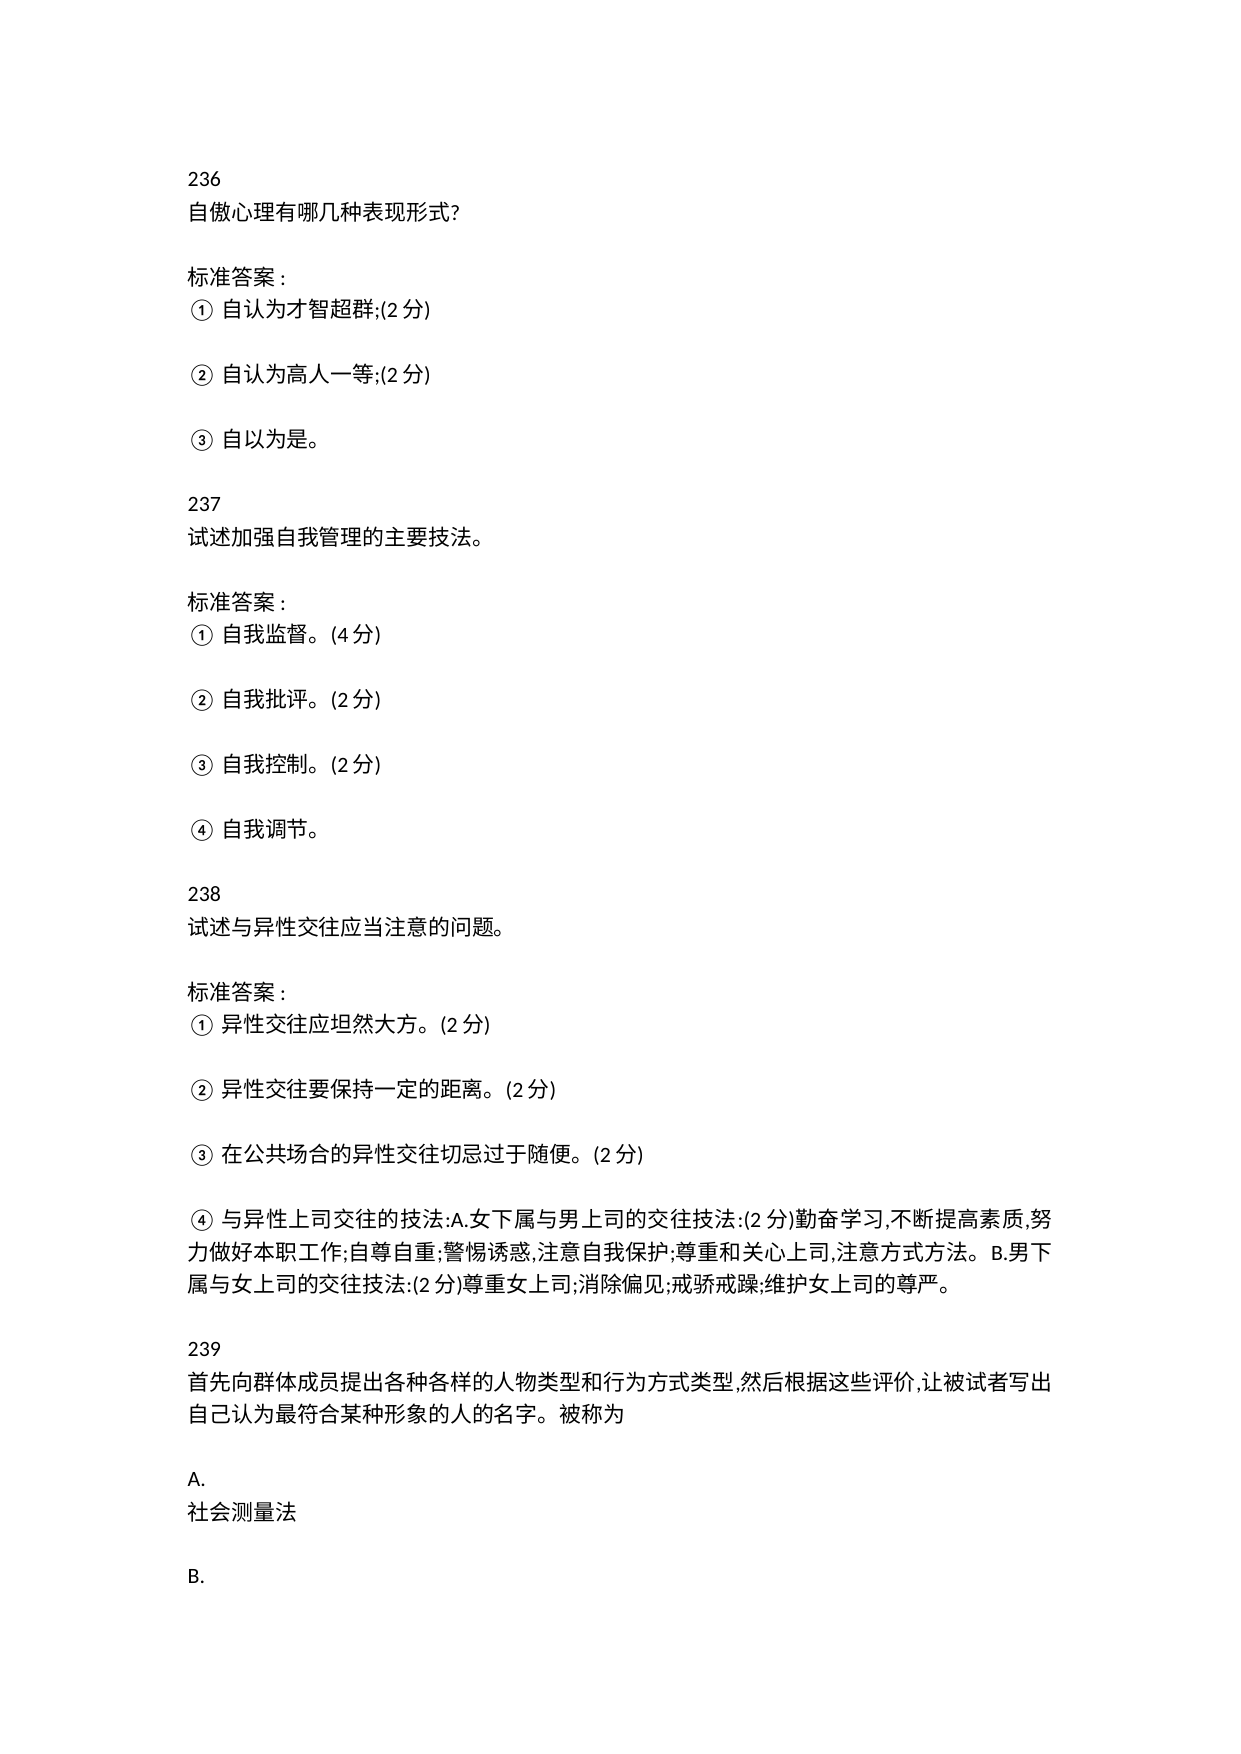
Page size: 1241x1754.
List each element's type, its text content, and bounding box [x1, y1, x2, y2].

text 自傲心理有哪几种表现形式? [187, 194, 1053, 227]
text ①自认为才智超群;(2分) [187, 292, 1053, 324]
text ②异性交往要保持一定的距离。(2分) [187, 1072, 1053, 1104]
text ③在公共场合的异性交往切忌过于随便。(2分) [187, 1137, 1053, 1169]
text A. [187, 1462, 1053, 1494]
text 社会测量法 [187, 1494, 1053, 1527]
text ②自认为高人一等;(2分) [187, 357, 1053, 389]
text 237 [187, 487, 1053, 519]
text 首先向群体成员提出各种各样的人物类型和行为方式类型,然后根据这些评价,让被试者写出自己认为最符合某种形象的人的名字。被称为 [187, 1364, 1053, 1429]
text ③自我控制。(2分) [187, 747, 1053, 779]
text 标准答案 : [187, 259, 1053, 292]
text 238 [187, 877, 1053, 909]
text 试述加强自我管理的主要技法。 [187, 519, 1053, 552]
text ④自我调节。 [187, 812, 1053, 844]
text ②自我批评。(2分) [187, 682, 1053, 714]
text ④与异性上司交往的技法:A.女下属与男上司的交往技法:(2分)勤奋学习,不断提高素质,努力做好本职工作;自尊自重;警惕诱惑,注意自我保护;尊重和关心上司,注意方式方法。B.男下属与女上司的交往技法:(2分)尊重女上司;消除偏见;戒骄戒躁;维护女上司的尊严。 [187, 1202, 1053, 1299]
text ①自我监督。(4分) [187, 617, 1053, 649]
text ③自以为是。 [187, 422, 1053, 454]
text 239 [187, 1332, 1053, 1364]
text 236 [187, 162, 1053, 194]
text B. [187, 1559, 1053, 1592]
text 试述与异性交往应当注意的问题。 [187, 909, 1053, 942]
text ①异性交往应坦然大方。(2分) [187, 1007, 1053, 1039]
text 标准答案 : [187, 974, 1053, 1007]
text 标准答案 : [187, 584, 1053, 617]
